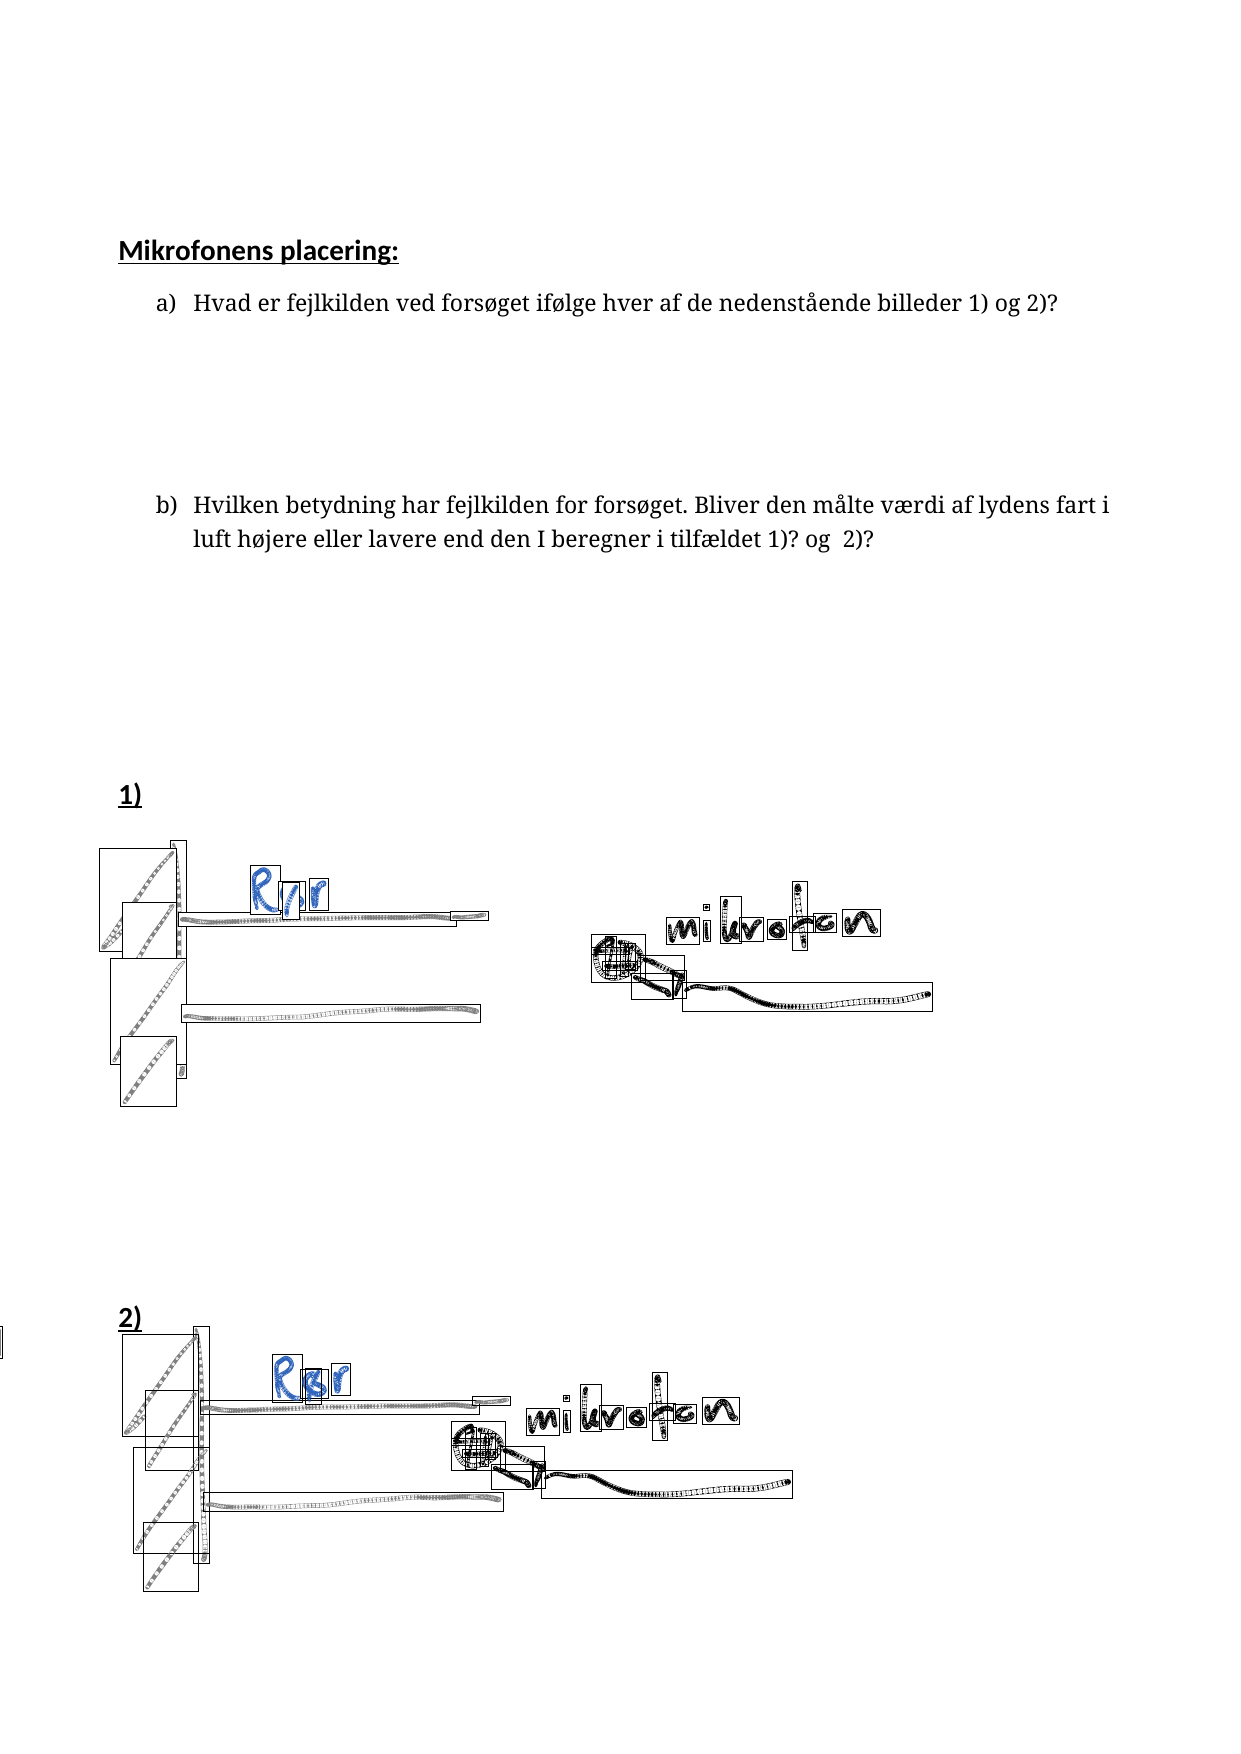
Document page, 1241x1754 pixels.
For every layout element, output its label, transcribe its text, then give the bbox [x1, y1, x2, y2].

list Hvilken betydning har fejlkilden for forsøget. Bliver den målte værdi af lydens fart i luft højere eller lavere end den I beregner i tilfældet 1)? og 2)? [156, 489, 1122, 554]
text Mikrofonens placering: [118, 232, 1122, 268]
text 2) [118, 1299, 1122, 1335]
list Hvad er fejlkilden ved forsøget ifølge hver af de nedenstående billeder 1) og 2)? [156, 287, 1122, 319]
text 1) [118, 776, 1122, 811]
